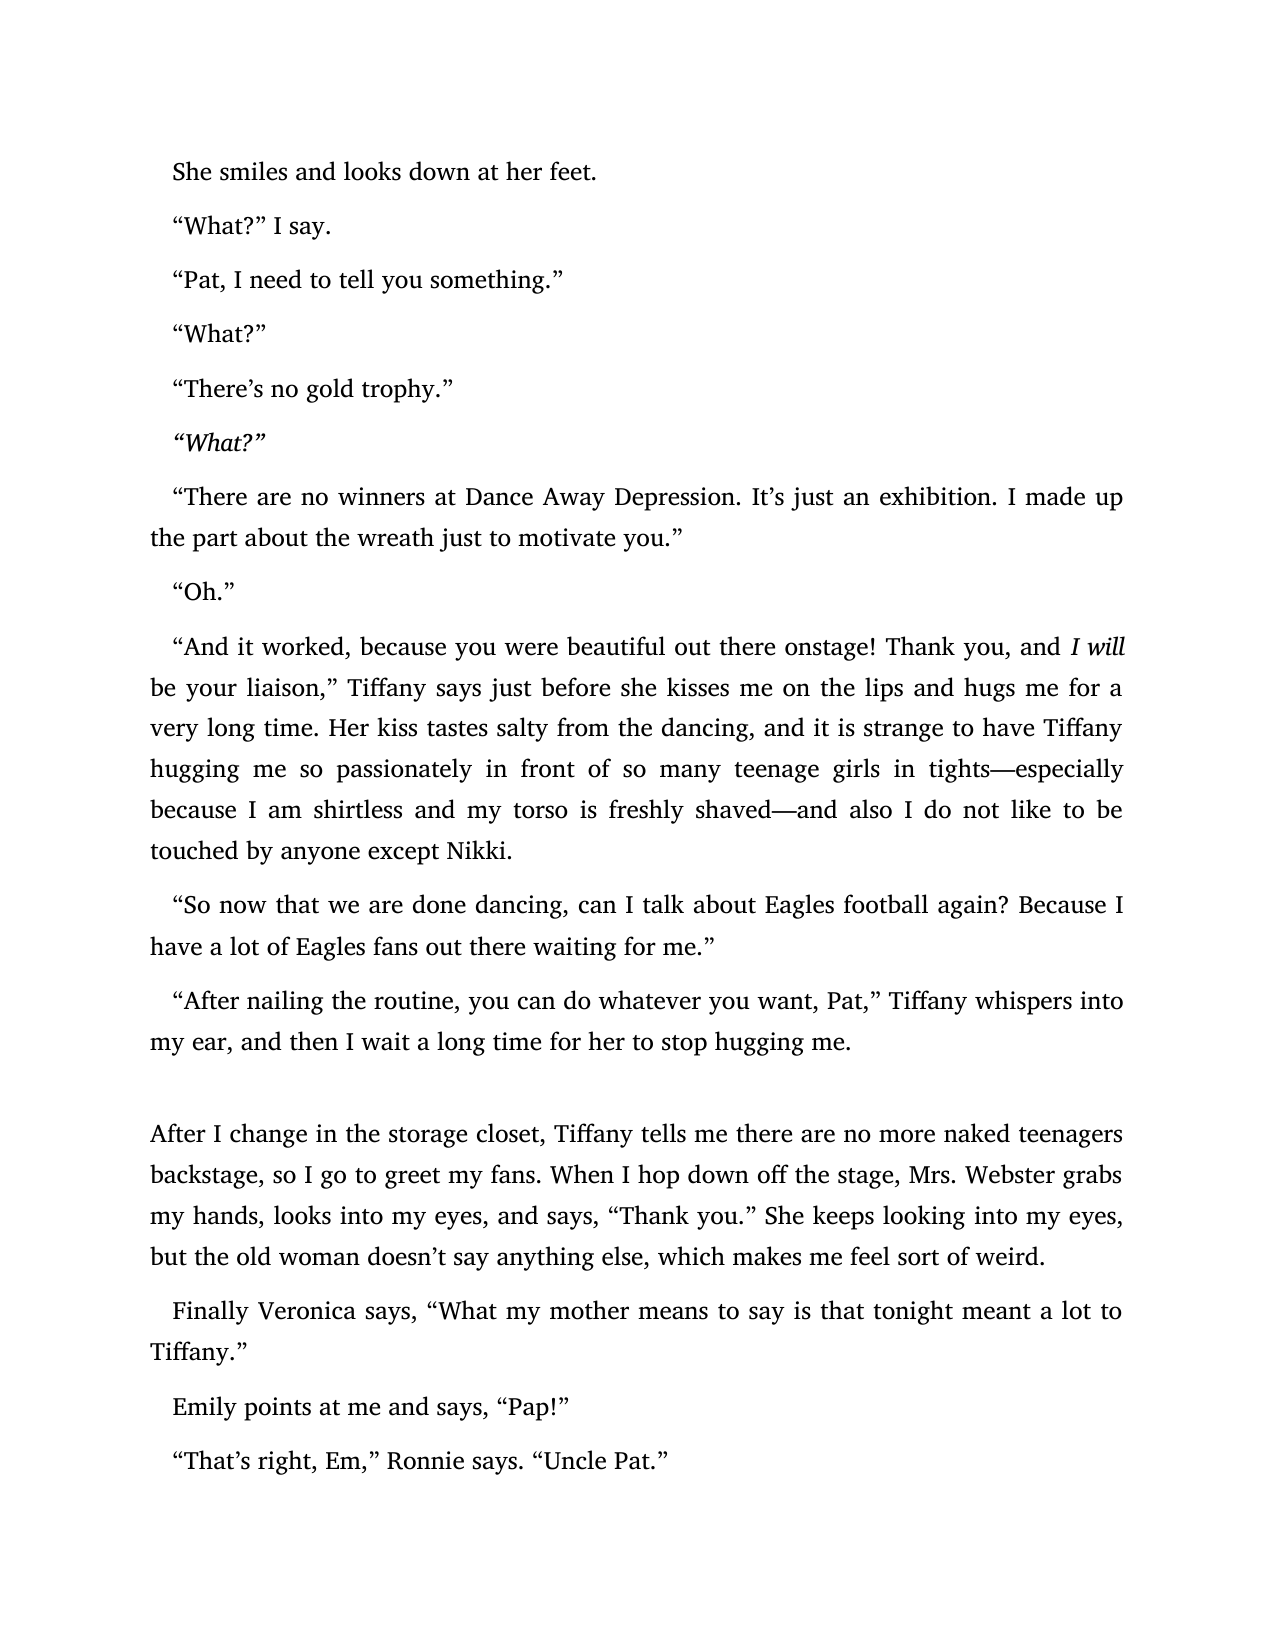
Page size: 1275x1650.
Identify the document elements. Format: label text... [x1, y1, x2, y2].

text She smiles and looks down at her feet. [150, 150, 1125, 191]
text Emily points at me and says, “Pap!” [150, 1385, 1125, 1426]
text “That’s right, Em,” Ronnie says. “Uncle Pat.” [150, 1439, 1125, 1480]
text “So now that we are done dancing, can I talk about Eagles football again? Because I have a lot of Eagles fans out there waiting for me.” [150, 884, 1125, 966]
text “Pat, I need to tell you something.” [150, 258, 1125, 299]
text “There are no winners at Dance Away Depression. It’s just an exhibition. I made up the part about the wreath just to motivate you.” [150, 476, 1125, 557]
text “What?” [150, 421, 1125, 462]
text Finally Veronica says, “What my mother means to say is that tonight meant a lot to Tiffany.” [150, 1290, 1125, 1372]
text “What?” I say. [150, 204, 1125, 245]
text After I change in the storage closet, Tiffany tells me there are no more naked teenagers backstage, so I go to greet my fans. When I hop down off the stage, Mrs. Webster grabs my hands, looks into my eyes, and says, “Thank you.” She keeps looking into my eyes, but the old woman doesn’t say anything else, which makes me feel sort of weird. [150, 1113, 1125, 1277]
text “There’s no gold trophy.” [150, 367, 1125, 408]
text “After nailing the routine, you can do whatever you want, Pat,” Tiffany whispers into my ear, and then I wait a long time for her to stop hugging me. [150, 979, 1125, 1061]
text “And it worked, because you were beautiful out there onstage! Thank you, and I will be your liaison,” Tiffany says just before she kisses me on the lips and hugs me for a very long time. Her kiss tastes salty from the dancing, and it is strange to have Tiffany hugging me so passionately in front of so many teenage girls in tights—especially because I am shirtless and my torso is freshly shaved—and also I do not like to be touched by anyone except Nikki. [150, 625, 1125, 871]
text “Oh.” [150, 571, 1125, 612]
text “What?” [150, 313, 1125, 354]
